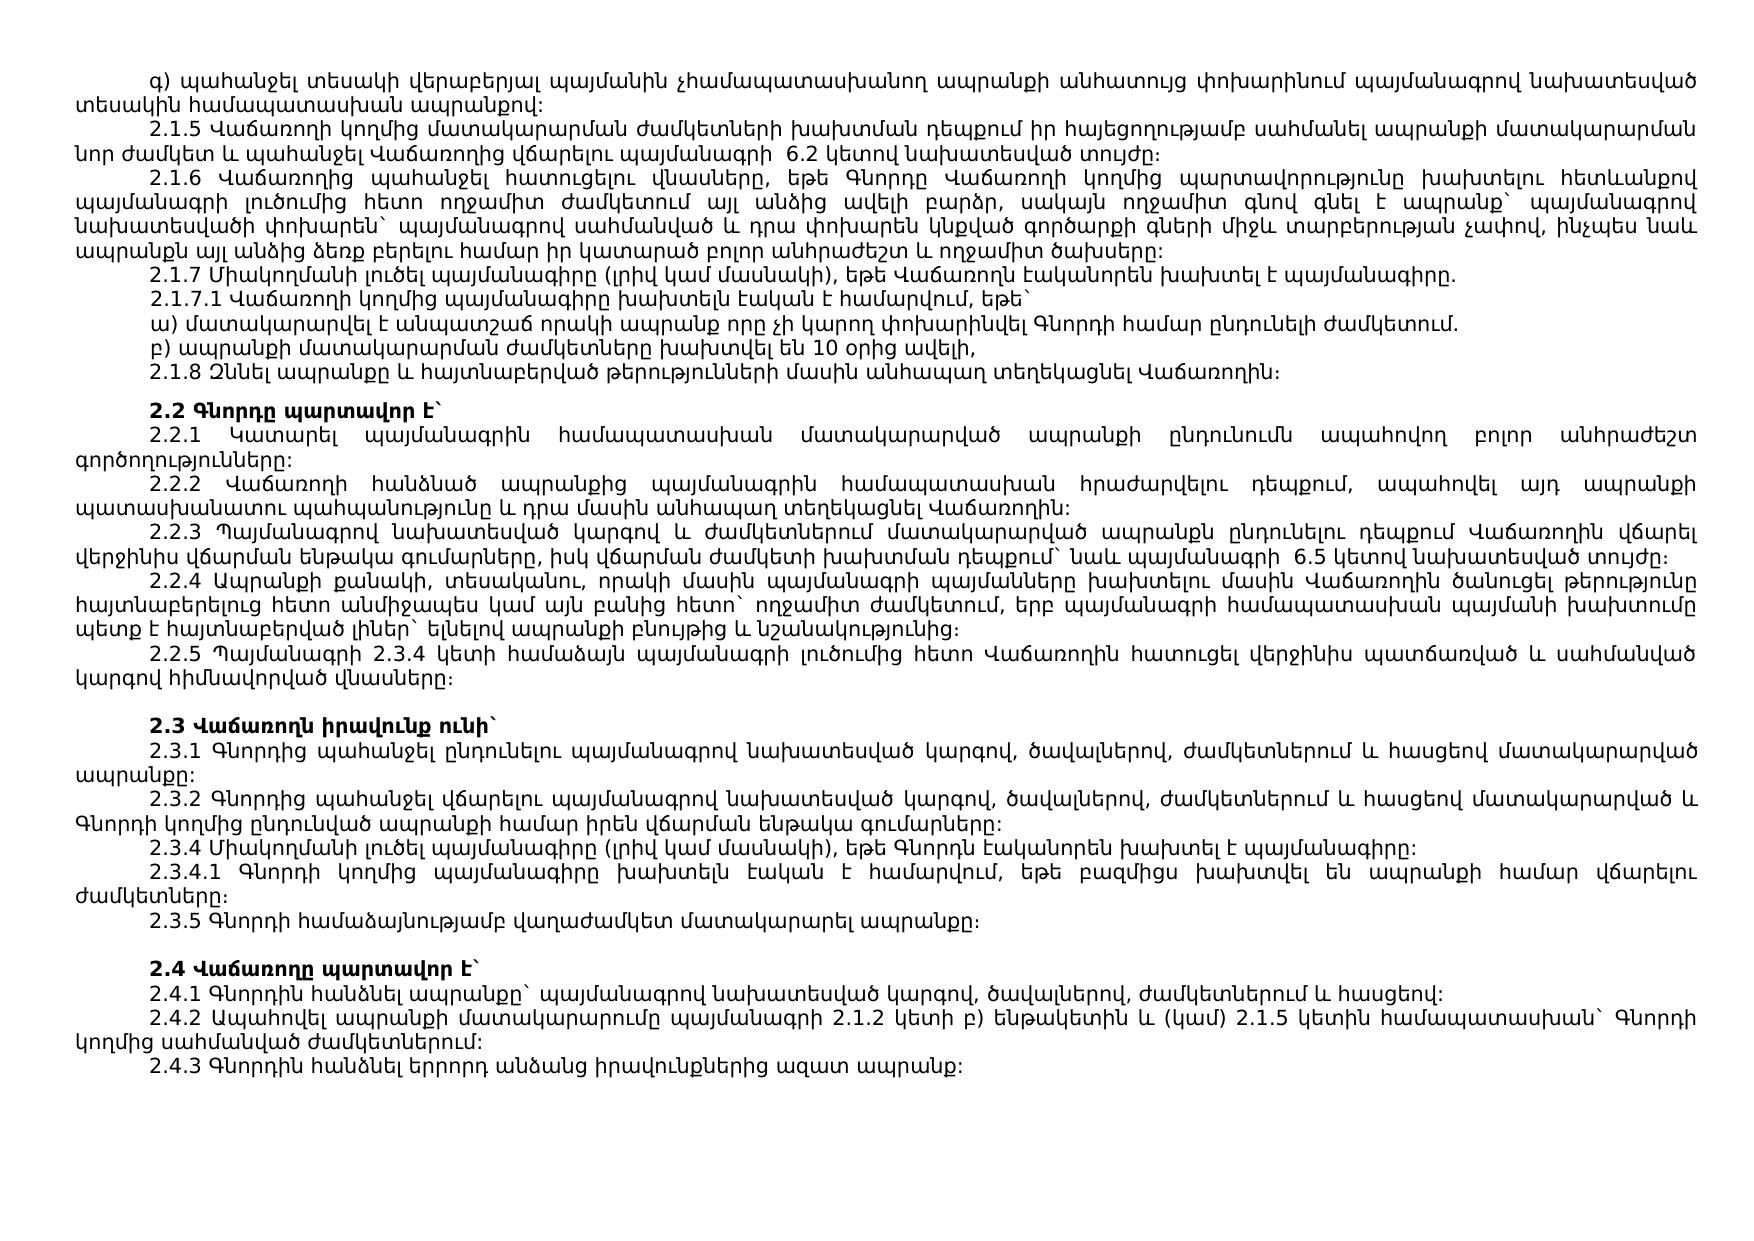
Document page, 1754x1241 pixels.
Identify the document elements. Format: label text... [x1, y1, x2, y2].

text 2.3 Վաճառողն իրավունք ունի` [75, 714, 1698, 739]
text 2.4.1 Գնորդին հանձնել ապրանքը` պայմանագրով նախատեսված կարգով, ծավալներով, ժամկետներում և հասցեով: [75, 982, 1698, 1006]
text 2.2.1 Կատարել պայմանագրին համապատասխան մատակարարված ապրանքի ընդունումն ապահովող բոլոր անհրաժեշտ գործողությունները: [75, 423, 1698, 472]
text 2.1.7 Միակողմանի լուծել պայմանագիրը (լրիվ կամ մասնակի), եթե Վաճառողն էականորեն խախտել է պայմանագիրը. [75, 263, 1698, 287]
text 2.3.5 Գնորդի համաձայնությամբ վաղաժամկետ մատակարարել ապրանքը։ [75, 909, 1698, 933]
text 2.1.7.1 Վաճառողի կողմից պայմանագիրը խախտելն էական է համարվում, եթե` [75, 287, 1698, 312]
text բ) ապրանքի մատակարարման ժամկետները խախտվել են 10 օրից ավելի, [75, 336, 1698, 360]
text 2.4.2 Ապահովել ապրանքի մատակարարումը պայմանագրի 2.1.2 կետի բ) ենթակետին և (կամ) 2.1.5 կետին համապատասխան` Գնորդի կողմից սահմանված ժամկետներում: [75, 1006, 1698, 1054]
text 2.2.3 Պայմանագրով նախատեսված կարգով և ժամկետներում մատակարարված ապրանքն ընդունելու դեպքում Վաճառողին վճարել վերջինիս վճարման ենթակա գումարները, իսկ վճարման ժամկետի խախտման դեպքում` նաև պայմանագրի 6.5 կետով նախատեսված տույժը։ [75, 520, 1698, 569]
text 2.1.6 Վաճառողից պահանջել հատուցելու վնասները, եթե Գնորդը Վաճառողի կողմից պարտավորությունը խախտելու հետևանքով պայմանագրի լուծումից հետո ողջամիտ ժամկետում այլ անձից ավելի բարձր, սակայն ողջամիտ գնով գնել է ապրանք` պայմանագրով նախատեսվածի փոխարեն` պայմանագրով սահմանված և դրա փոխարեն կնքված գործարքի գների միջև տարբերության չափով, ինչպես նաև ապրանքն այլ անձից ձեռք բերելու համար իր կատարած բոլոր անհրաժեշտ և ողջամիտ ծախսերը: [75, 166, 1698, 263]
text գ) պահանջել տեսակի վերաբերյալ պայմանին չհամապատասխանող ապրանքի անհատույց փոխարինում պայմանագրով նախատեսված տեսակին համապատասխան ապրանքով: [75, 69, 1698, 117]
text 2.3.1 Գնորդից պահանջել ընդունելու պայմանագրով նախատեսված կարգով, ծավալներով, ժամկետներում և հասցեով մատակարարված ապրանքը: [75, 739, 1698, 787]
text 2.3.2 Գնորդից պահանջել վճարելու պայմանագրով նախատեսված կարգով, ծավալներով, ժամկետներում և հասցեով մատակարարված և Գնորդի կողմից ընդունված ապրանքի համար իրեն վճարման ենթակա գումարները: [75, 787, 1698, 836]
text 2.4 Վաճառողը պարտավոր է` [75, 957, 1698, 982]
text 2.2.4 Ապրանքի քանակի, տեսականու, որակի մասին պայմանագրի պայմանները խախտելու մասին Վաճառողին ծանուցել թերությունը հայտնաբերելուց հետո անմիջապես կամ այն բանից հետո` ողջամիտ ժամկետում, երբ պայմանագրի համապատասխան պայմանի խախտումը պետք է հայտնաբերված լիներ` ելնելով ապրանքի բնույթից և նշանակությունից։ [75, 569, 1698, 642]
text 2.3.4.1 Գնորդի կողմից պայմանագիրը խախտելն էական է համարվում, եթե բազմիցս խախտվել են ապրանքի համար վճարելու ժամկետները։ [75, 860, 1698, 909]
text 2.2.5 Պայմանագրի 2.3.4 կետի համաձայն պայմանագրի լուծումից հետո Վաճառողին հատուցել վերջինիս պատճառված և սահմանված կարգով հիմնավորված վնասները։ [75, 642, 1698, 690]
text 2.4.3 Գնորդին հանձնել երրորդ անձանց իրավունքներից ազատ ապրանք: [75, 1054, 1698, 1079]
text 2.1.5 Վաճառողի կողմից մատակարարման ժամկետների խախտման դեպքում իր հայեցողությամբ սահմանել ապրանքի մատակարարման նոր ժամկետ և պահանջել Վաճառողից վճարելու պայմանագրի 6.2 կետով նախատեսված տույժը։ [75, 117, 1698, 166]
text 2.3.4 Միակողմանի լուծել պայմանագիրը (լրիվ կամ մասնակի), եթե Գնորդն էականորեն խախտել է պայմանագիրը: [75, 836, 1698, 860]
text ա) մատակարարվել է անպատշաճ որակի ապրանք որը չի կարող փոխարինվել Գնորդի համար ընդունելի ժամկետում. [75, 312, 1698, 336]
text 2.2.2 Վաճառողի հանձնած ապրանքից պայմանագրին համապատասխան հրաժարվելու դեպքում, ապահովել այդ ապրանքի պատասխանատու պահպանությունը և դրա մասին անհապաղ տեղեկացնել Վաճառողին: [75, 472, 1698, 520]
text 2.1.8 Զննել ապրանքը և հայտնաբերված թերությունների մասին անհապաղ տեղեկացնել Վաճառողին։ [75, 360, 1698, 384]
text 2.2 Գնորդը պարտավոր է` [75, 399, 1698, 423]
